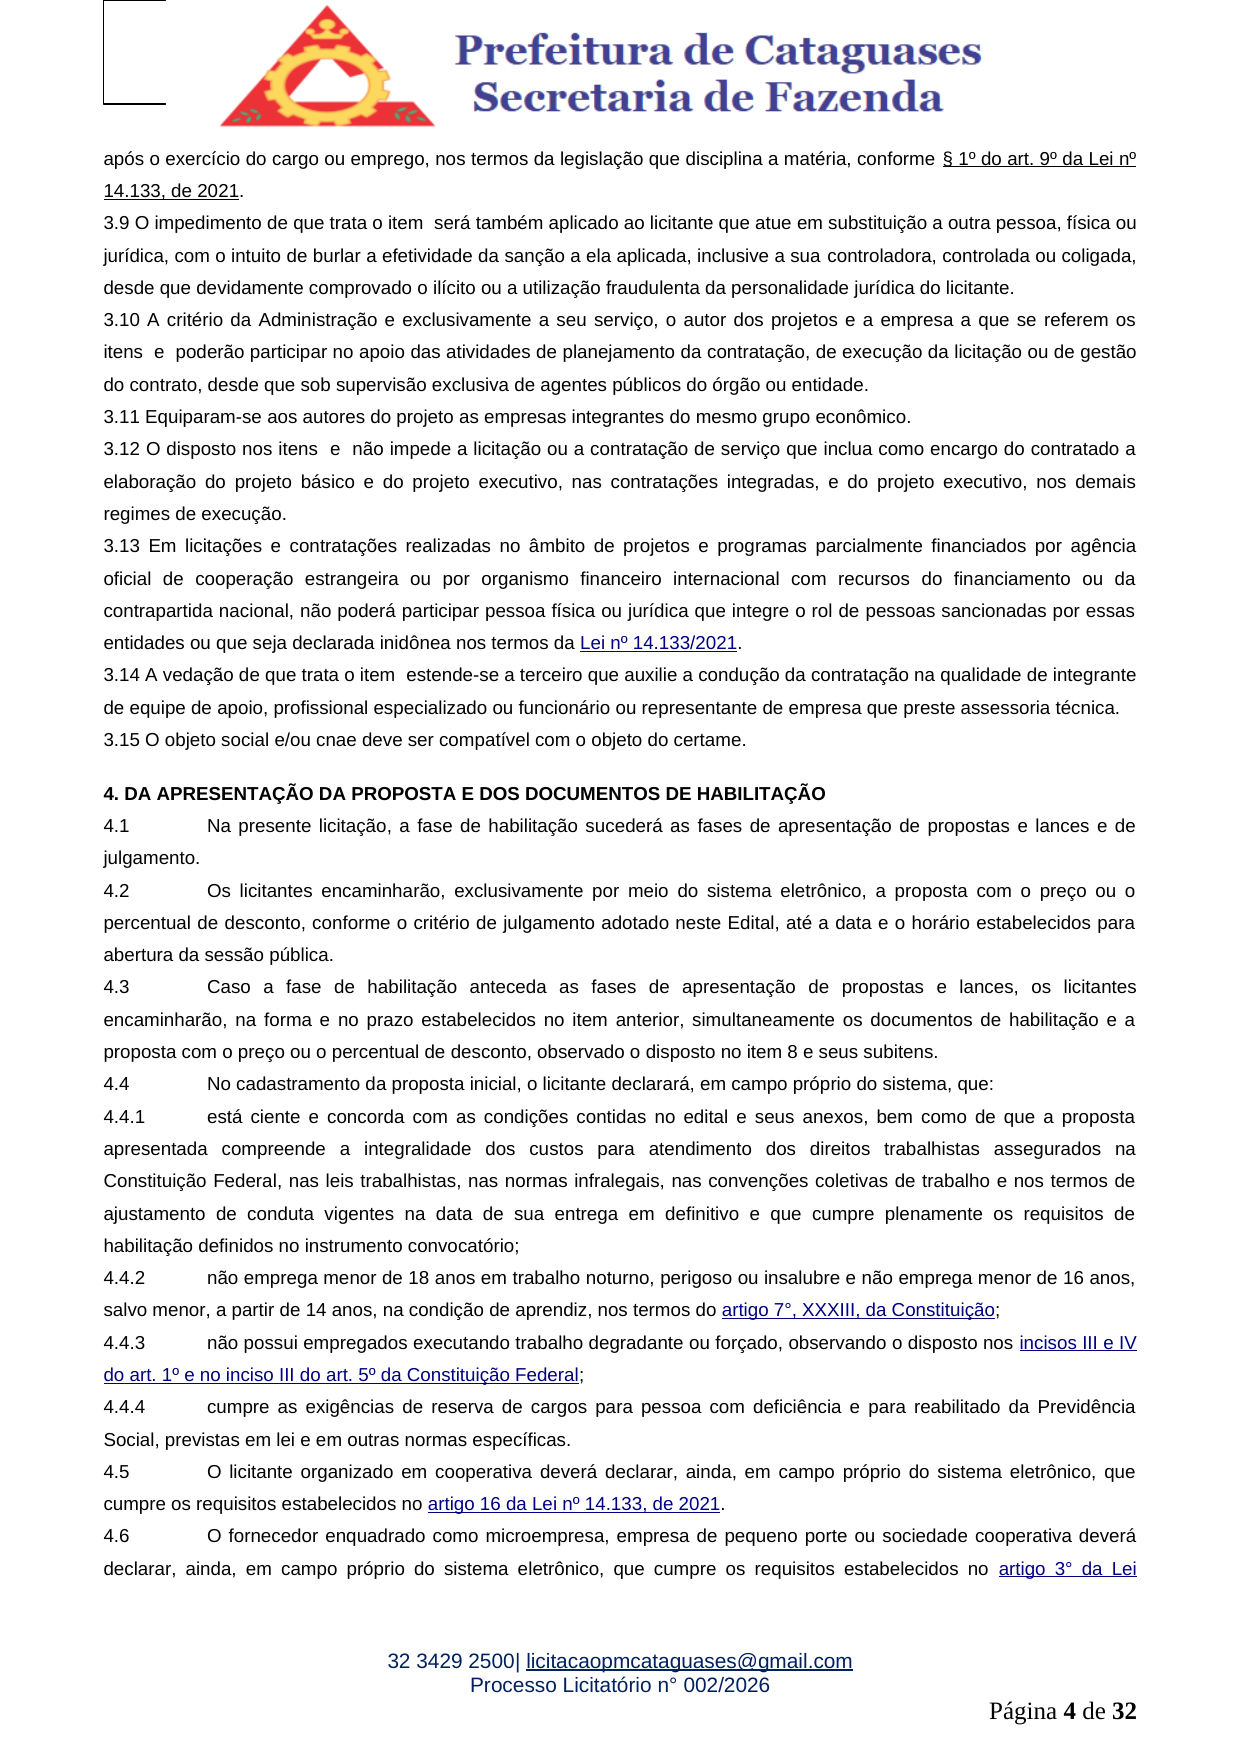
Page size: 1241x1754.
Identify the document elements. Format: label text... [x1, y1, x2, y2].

text 3.12 O disposto nos itens 3.8.2 e 3.8.3 não impede a licitação ou a contratação de serviço que inclua como encargo do contratado a elaboração do projeto básico e do projeto executivo, nas contratações integradas, e do projeto executivo, nos demais regimes de execução. [103, 438, 1137, 524]
list não possui empregados executando trabalho degradante ou forçado, observando o disposto nos incisos III e IV do art. 1º e no inciso III do art. 5º da Constituição Federal; [103, 1332, 1137, 1385]
text 3.15 O objeto social e/ou cnae deve ser compatível com o objeto do certame. [103, 729, 1137, 750]
list O licitante organizado em cooperativa deverá declarar, ainda, em campo próprio do sistema eletrônico, que cumpre os requisitos estabelecidos no artigo 16 da Lei nº 14.133, de 2021. [103, 1461, 1137, 1514]
text 3.11 Equiparam-se aos autores do projeto as empresas integrantes do mesmo grupo econômico. [103, 406, 1137, 427]
list Na presente licitação, a fase de habilitação sucederá as fases de apresentação de propostas e lances e de julgamento. [103, 815, 1137, 869]
list não emprega menor de 18 anos em trabalho noturno, perigoso ou insalubre e não emprega menor de 16 anos, salvo menor, a partir de 14 anos, na condição de aprendiz, nos termos do artigo 7°, XXXIII, da Constituição; [103, 1267, 1137, 1321]
text 3.10 A critério da Administração e exclusivamente a seu serviço, o autor dos projetos e a empresa a que se referem os itens 3.8.2 e 3.8.3 poderão participar no apoio das atividades de planejamento da contratação, de execução da licitação ou de gestão do contrato, desde que sob supervisão exclusiva de agentes públicos do órgão ou entidade. [103, 309, 1137, 395]
list cumpre as exigências de reserva de cargos para pessoa com deficiência e para reabilitado da Previdência Social, previstas em lei e em outras normas específicas. [103, 1396, 1137, 1450]
list Os licitantes encaminharão, exclusivamente por meio do sistema eletrônico, a proposta com o preço ou o percentual de desconto, conforme o critério de julgamento adotado neste Edital, até a data e o horário estabelecidos para abertura da sessão pública. [103, 879, 1137, 966]
text 4. DA APRESENTAÇÃO DA PROPOSTA E DOS DOCUMENTOS DE HABILITAÇÃO [103, 783, 1137, 804]
list No cadastramento da proposta inicial, o licitante declarará, em campo próprio do sistema, que: [103, 1073, 1137, 1095]
picture [165, 0, 1075, 148]
text 3.13 Em licitações e contratações realizadas no âmbito de projetos e programas parcialmente financiados por agência oficial de cooperação estrangeira ou por organismo financeiro internacional com recursos do financiamento ou da contrapartida nacional, não poderá participar pessoa física ou jurídica que integre o rol de pessoas sancionadas por essas entidades ou que seja declarada inidônea nos termos da Lei nº 14.133/2021. [103, 535, 1137, 653]
list está ciente e concorda com as condições contidas no edital e seus anexos, bem como de que a proposta apresentada compreende a integralidade dos custos para atendimento dos direitos trabalhistas assegurados na Constituição Federal, nas leis trabalhistas, nas normas infralegais, nas convenções coletivas de trabalho e nos termos de ajustamento de conduta vigentes na data de sua entrega em definitivo e que cumpre plenamente os requisitos de habilitação definidos no instrumento convocatório; [103, 1106, 1137, 1256]
text 3.9 O impedimento de que trata o item 3.8.4 será também aplicado ao licitante que atue em substituição a outra pessoa, física ou jurídica, com o intuito de burlar a efetividade da sanção a ela aplicada, inclusive a sua controladora, controlada ou coligada, desde que devidamente comprovado o ilícito ou a utilização fraudulenta da personalidade jurídica do licitante. [103, 212, 1137, 298]
list Caso a fase de habilitação anteceda as fases de apresentação de propostas e lances, os licitantes encaminharão, na forma e no prazo estabelecidos no item anterior, simultaneamente os documentos de habilitação e a proposta com o preço ou o percentual de desconto, observado o disposto no item 8 e seus subitens. [103, 976, 1137, 1062]
text 3.14 A vedação de que trata o item 3.8.8 estende-se a terceiro que auxilie a condução da contratação na qualidade de integrante de equipe de apoio, profissional especializado ou funcionário ou representante de empresa que preste assessoria técnica. [103, 664, 1137, 718]
